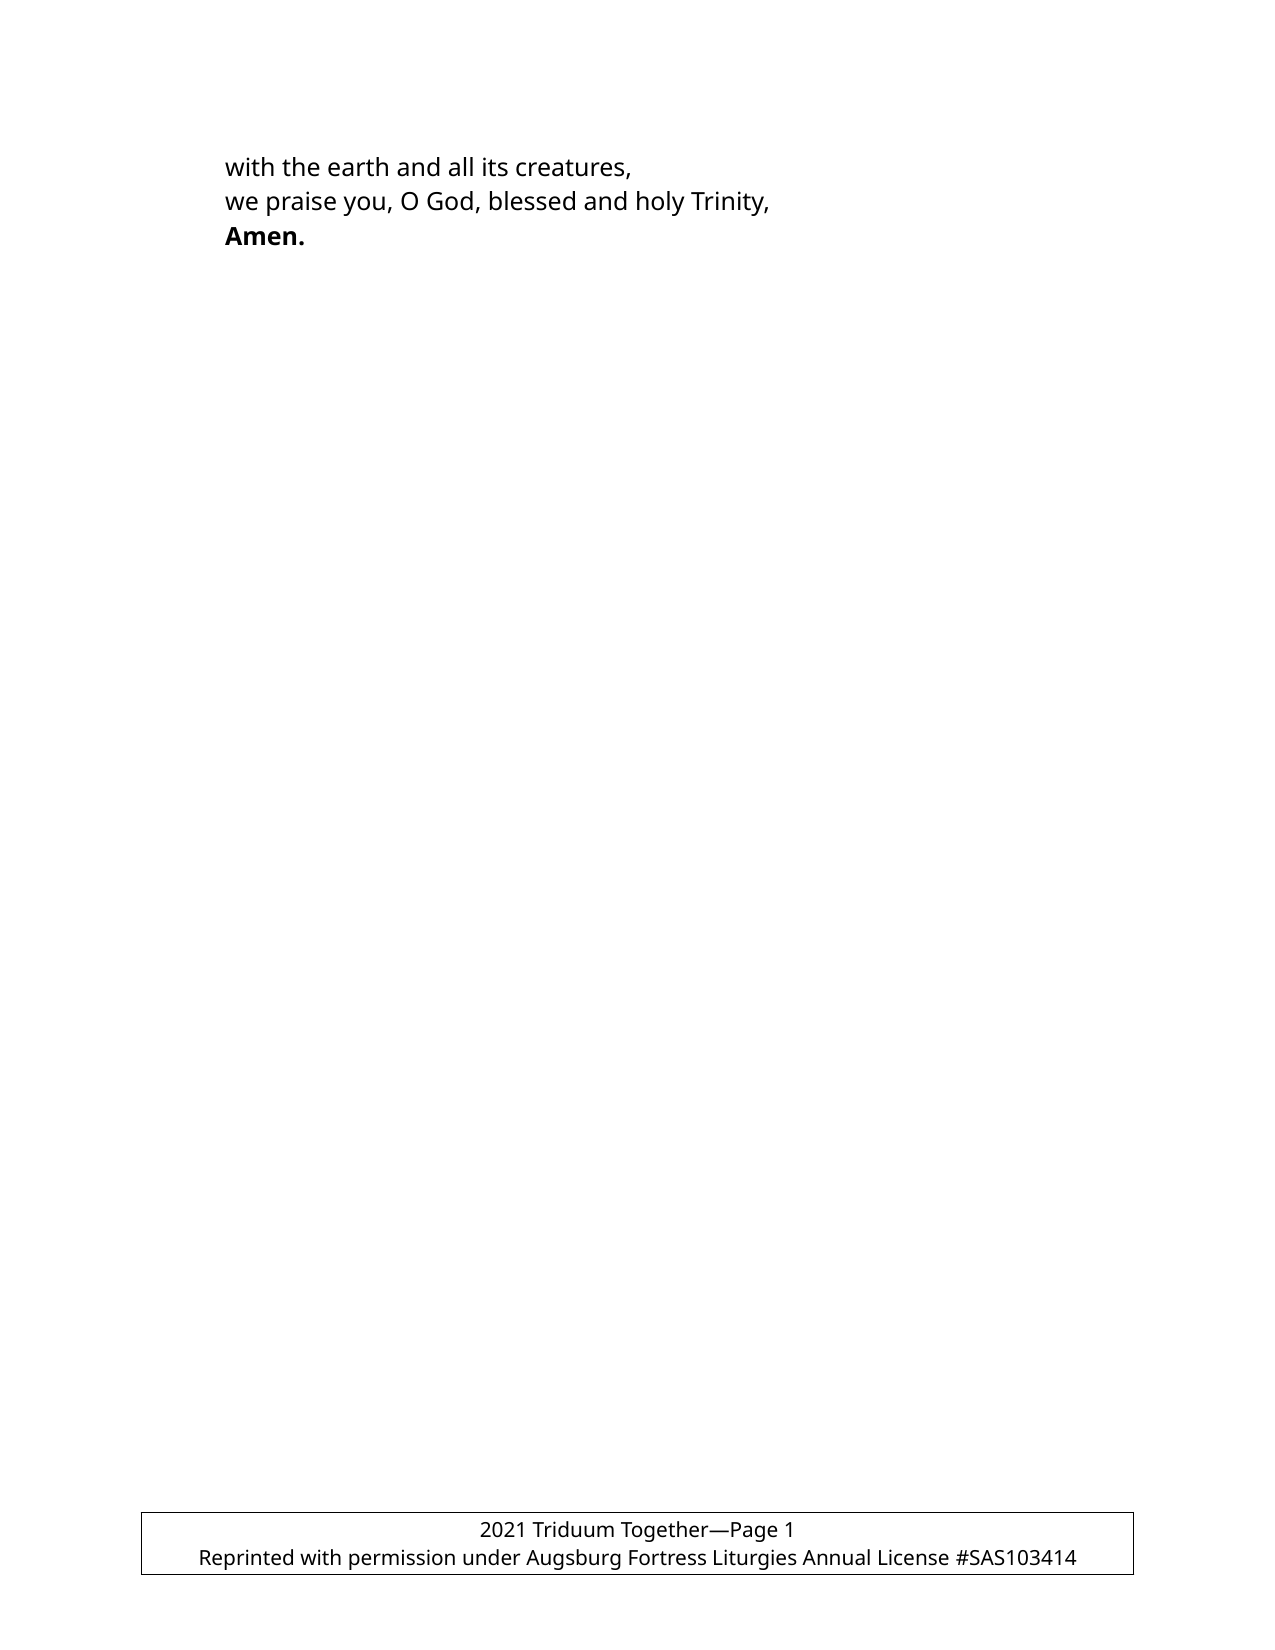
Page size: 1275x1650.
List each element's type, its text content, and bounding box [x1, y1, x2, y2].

text with the earth and all its creatures, [225, 150, 1125, 184]
text we praise you, O God, blessed and holy Trinity, [225, 184, 1125, 218]
text Amen. [225, 218, 1125, 252]
